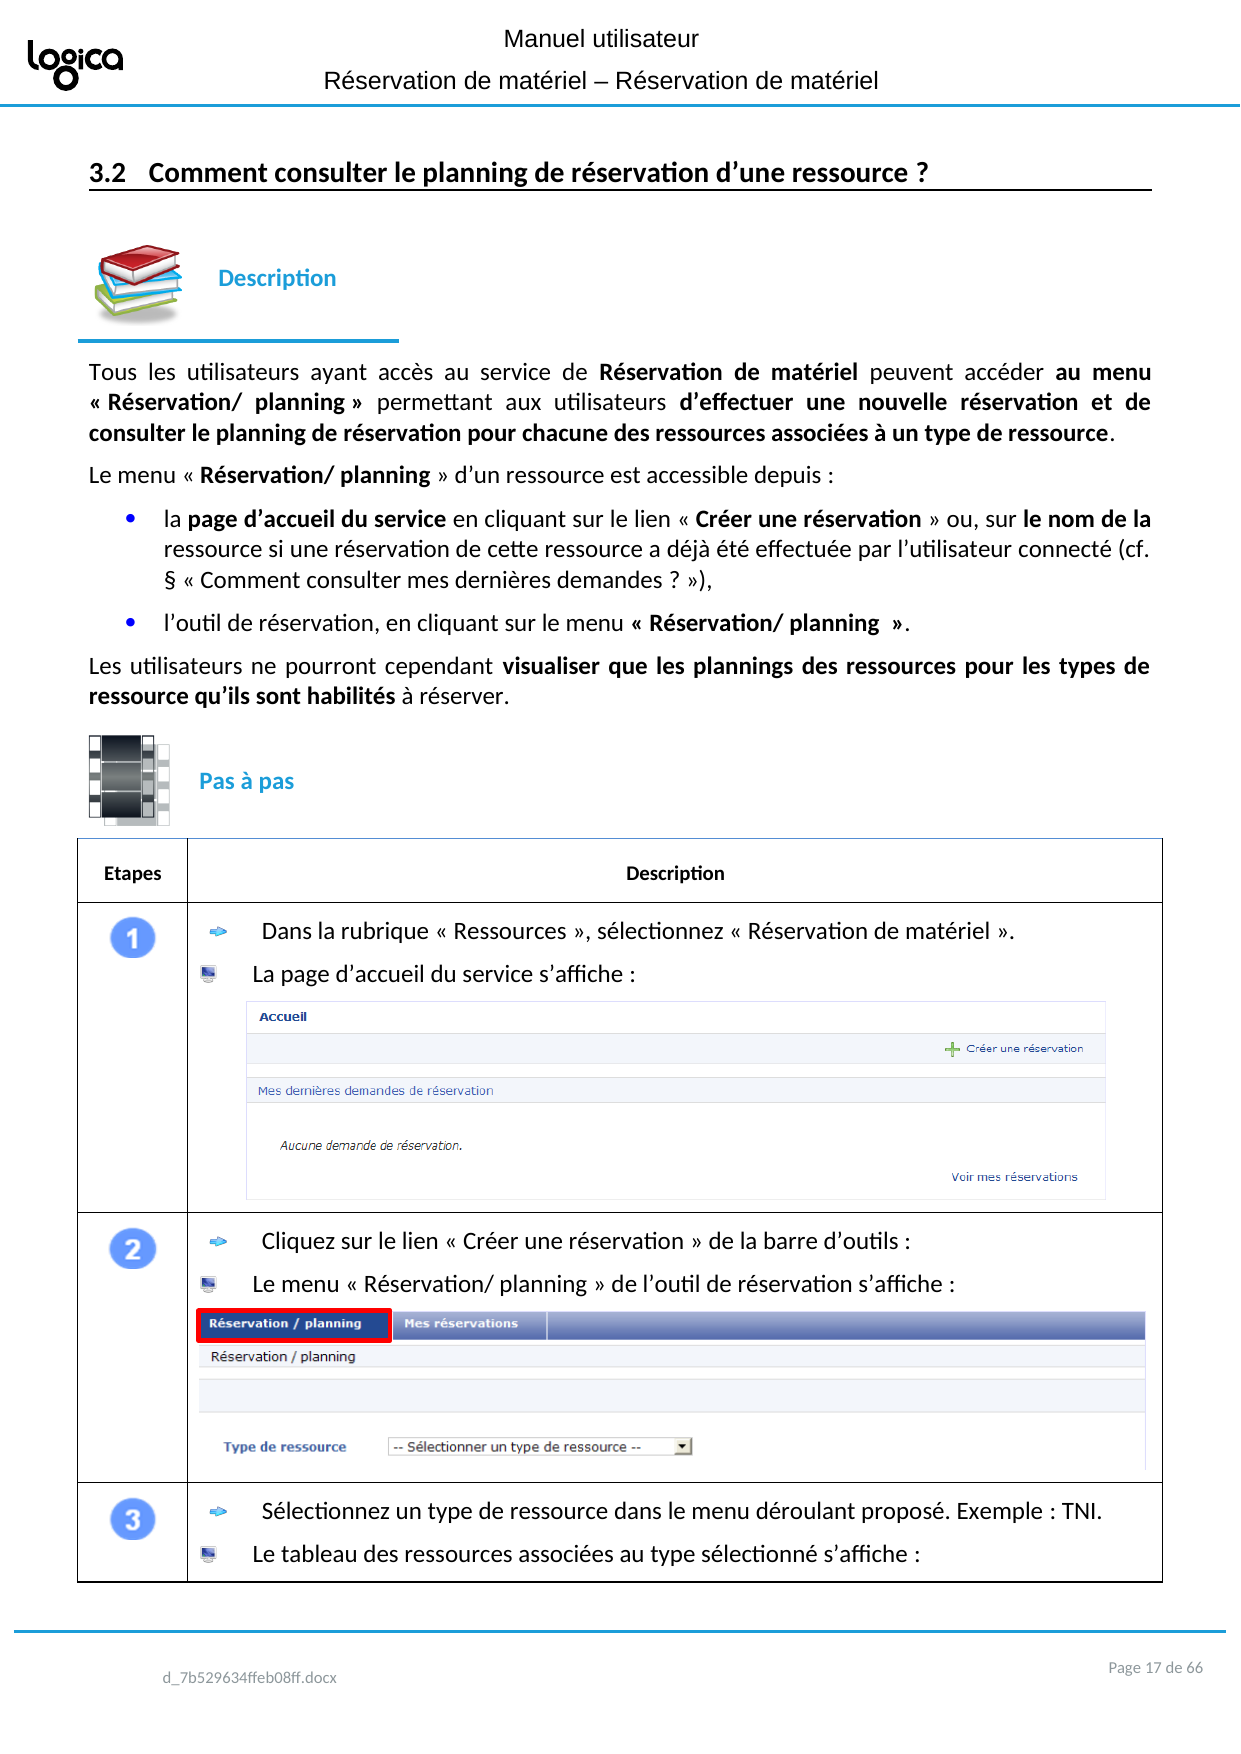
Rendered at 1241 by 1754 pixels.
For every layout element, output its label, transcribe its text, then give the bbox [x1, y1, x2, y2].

table_header Pas à pas [188, 723, 391, 838]
subtitle Comment consulter le planning de réservation d’une ressource ? [89, 162, 1152, 189]
table_cell [78, 1483, 187, 1581]
table_cell Dans la rubrique « Ressources », sélectionnez « Réservation de matériel ». La page d’accueil du service s’affiche : [188, 903, 1162, 1212]
picture [201, 1313, 388, 1338]
picture [209, 1503, 227, 1520]
table_cell Cliquez sur le lien « Créer une réservation » de la barre d’outils : Le menu « Réservation/ planning » de l’outil de réservation s’affiche : [188, 1213, 1162, 1482]
picture [200, 1276, 217, 1293]
table_cell [78, 1213, 187, 1482]
text Le menu « Réservation/ planning » d’un ressource est accessible depuis : [89, 460, 1152, 490]
table_cell [78, 903, 187, 1212]
table_cell Description [188, 839, 1162, 902]
text la page d’accueil du service en cliquant sur le lien « Créer une réservation » ou, sur le nom de la ressource si une réservation de cette ressource a déjà été effectuée par l’utilisateur connecté (cf. § « Comment consulter mes dernières demandes ? »), [126, 503, 1152, 594]
picture [209, 923, 227, 940]
picture [200, 1546, 217, 1563]
text Les utilisateurs ne pourront cependant visualiser que les plannings des ressources pour les types de ressource qu’ils sont habilités à réserver. [89, 650, 1152, 711]
picture [199, 1311, 1147, 1470]
picture [107, 1497, 159, 1540]
table_header [78, 723, 188, 838]
picture [245, 1001, 1106, 1200]
picture [209, 1233, 227, 1250]
picture [88, 735, 179, 826]
picture [88, 228, 187, 326]
table_header Description [207, 216, 399, 338]
text Tous les utilisateurs ayant accès au service de Réservation de matériel peuvent accéder au menu « Réservation/ planning » permettant aux utilisateurs d’effectuer une nouvelle réservation et de consulter le planning de réservation pour chacune des ressources associées à un type de ressource. [89, 356, 1152, 447]
picture [107, 916, 159, 958]
table_header [78, 216, 207, 338]
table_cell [188, 1483, 1162, 1581]
picture [106, 1227, 161, 1269]
text l’outil de réservation, en cliquant sur le menu « Réservation/ planning ». [126, 607, 1152, 637]
picture [200, 965, 217, 983]
table_cell Etapes [78, 839, 187, 902]
